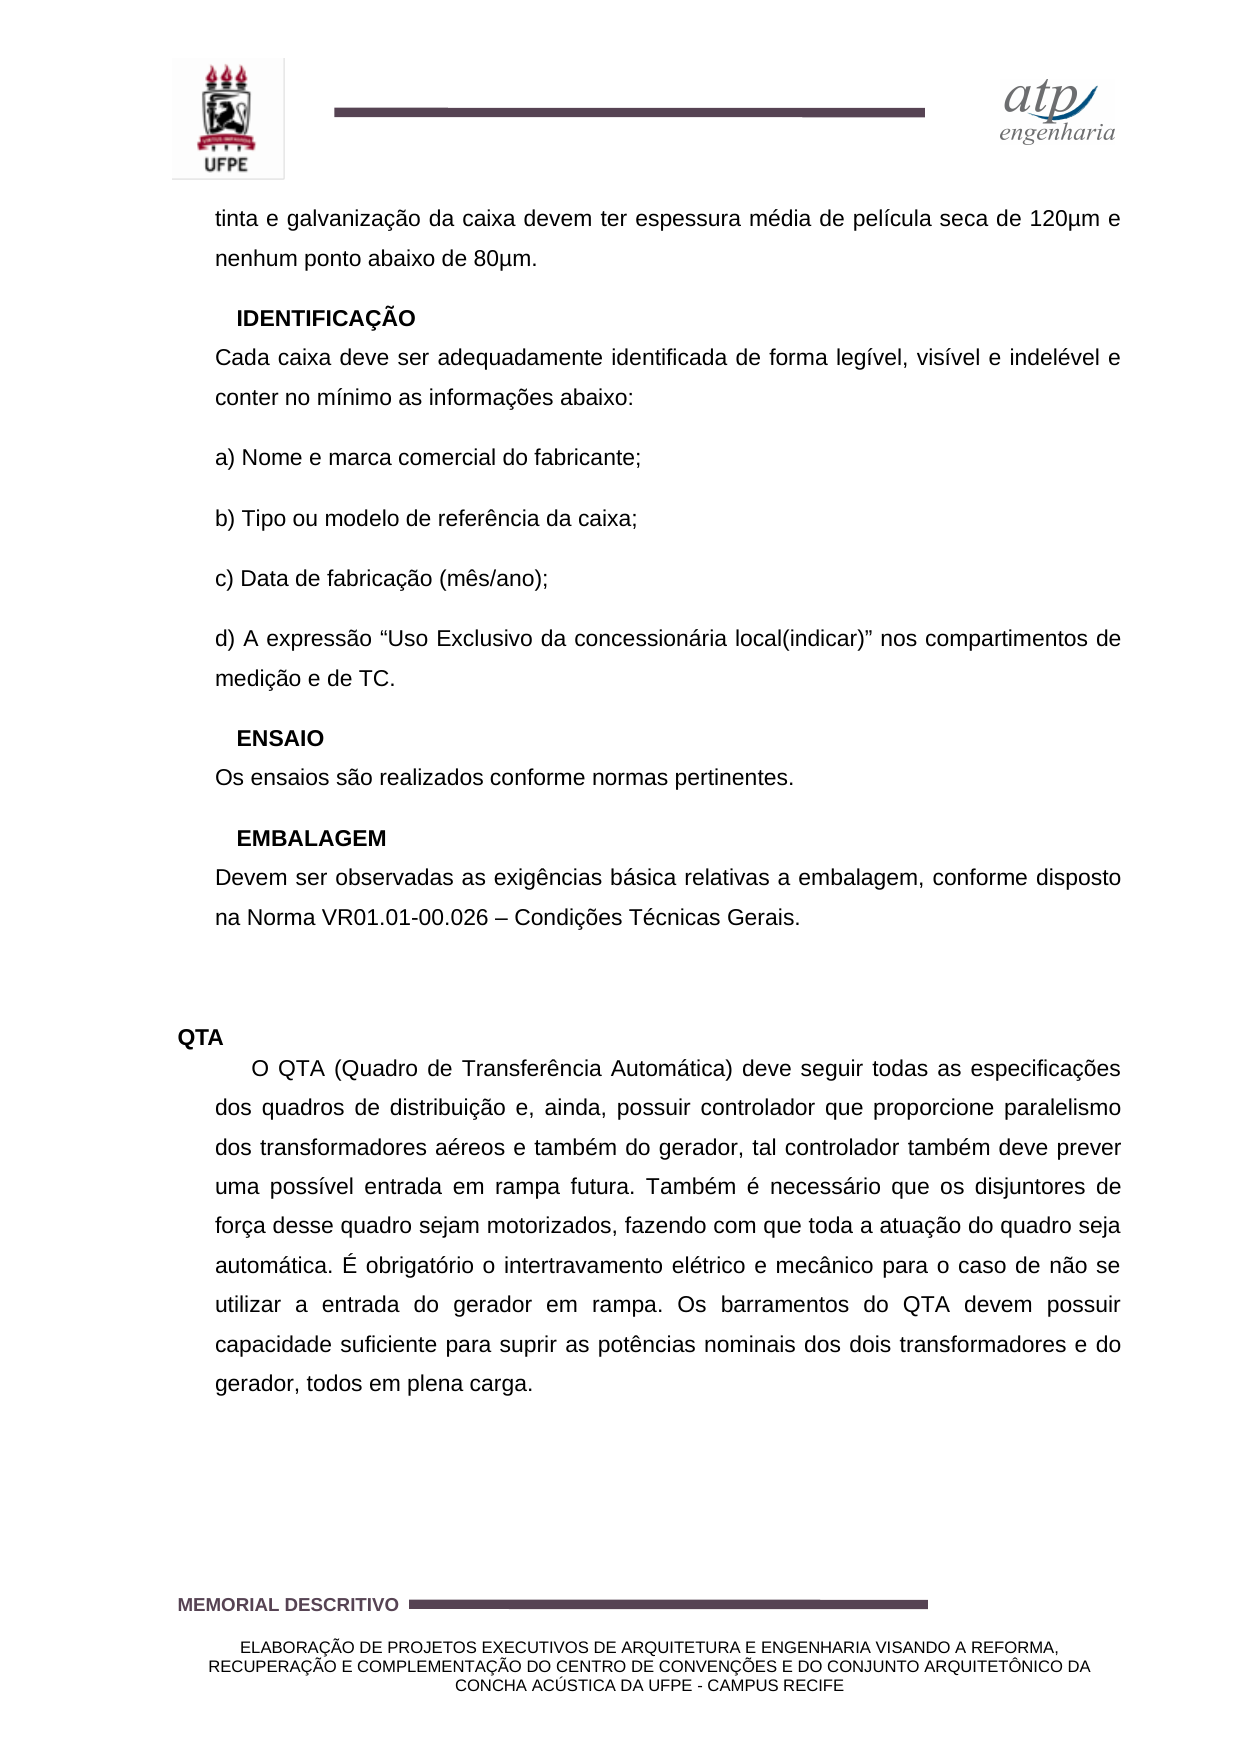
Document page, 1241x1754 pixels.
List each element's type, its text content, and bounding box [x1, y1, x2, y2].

text O QTA (Quadro de Transferência Automática) deve seguir todas as especificações dos quadros de distribuição e, ainda, possuir controlador que proporcione paralelismo dos transformadores aéreos e também do gerador, tal controlador também deve prever uma possível entrada em rampa futura. Também é necessário que os disjuntores de força desse quadro sejam motorizados, fazendo com que toda a atuação do quadro seja automática. É obrigatório o intertravamento elétrico e mecânico para o caso de não se utilizar a entrada do gerador em rampa. Os barramentos do QTA devem possuir capacidade suficiente para suprir as potências nominais dos dois transformadores e do gerador, todos em plena carga. [215, 1054, 1122, 1397]
text a) Nome e marca comercial do fabricante; [215, 444, 1122, 471]
text Cada caixa deve ser adequadamente identificada de forma legível, visível e indelével e conter no mínimo as informações abaixo: [215, 344, 1122, 410]
text Qta [177, 1024, 1122, 1051]
picture [172, 58, 286, 181]
list IDENTIFICAÇÃO [236, 305, 1122, 331]
list EMBALAGEM [236, 825, 1122, 851]
text b) Tipo ou modelo de referência da caixa; [215, 504, 1122, 531]
picture [1000, 79, 1115, 145]
text Os ensaios são realizados conforme normas pertinentes. [215, 764, 1122, 791]
list ENSAIO [236, 725, 1122, 751]
text Devem ser observadas as exigências básica relativas a embalagem, conforme disposto na Norma VR01.01-00.026 – Condições Técnicas Gerais. [215, 864, 1122, 930]
text c) Data de fabricação (mês/ano); [215, 565, 1122, 591]
text d) A expressão “Uso Exclusivo da concessionária local(indicar)” nos compartimentos de medição e de TC. [215, 625, 1122, 691]
